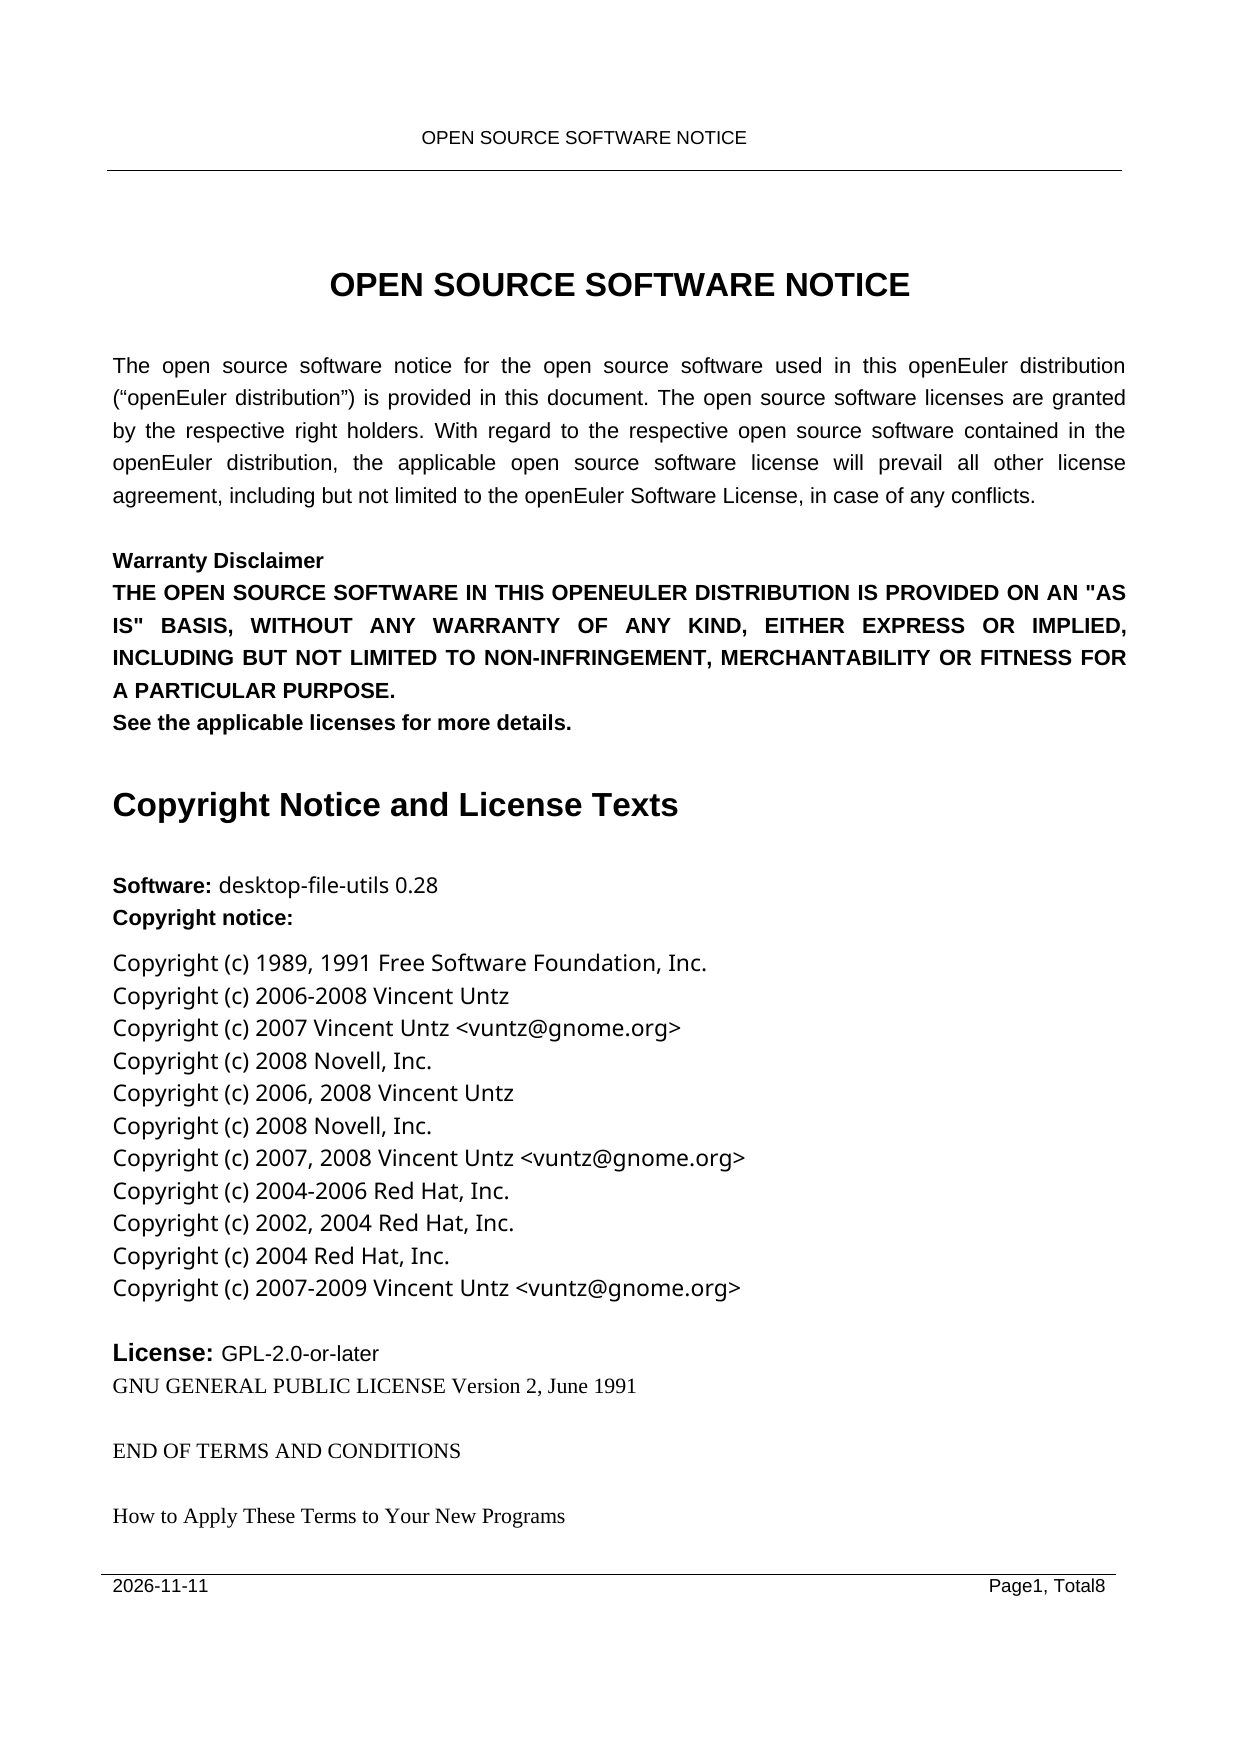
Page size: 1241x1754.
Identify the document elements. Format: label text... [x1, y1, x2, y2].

text Copyright Notice and License Texts [112, 771, 1128, 836]
text THE OPEN SOURCE SOFTWARE IN THIS OPENEULER DISTRIBUTION IS PROVIDED ON AN "AS IS" BASIS, WITHOUT ANY WARRANTY OF ANY KIND, EITHER EXPRESS OR IMPLIED, INCLUDING BUT NOT LIMITED TO NON-INFRINGEMENT, MERCHANTABILITY OR FITNESS FOR A PARTICULAR PURPOSE. See the applicable licenses for more details. [112, 576, 1128, 739]
text OPEN SOURCE SOFTWARE NOTICE [112, 251, 1128, 316]
text Copyright notice: [112, 901, 1128, 934]
text Copyright (c) 1989, 1991 Free Software Foundation, Inc. Copyright (c) 2006-2008 Vincent Untz Copyright (c) 2007 Vincent Untz <vuntz@gnome.org> Copyright (c) 2008 Novell, Inc. Copyright (c) 2006, 2008 Vincent Untz Copyright (c) 2008 Novell, Inc. Copyright (c) 2007, 2008 Vincent Untz <vuntz@gnome.org> Copyright (c) 2004-2006 Red Hat, Inc. Copyright (c) 2002, 2004 Red Hat, Inc. Copyright (c) 2004 Red Hat, Inc. Copyright (c) 2007-2009 Vincent Untz <vuntz@gnome.org> [112, 947, 1128, 1337]
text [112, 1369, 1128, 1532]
title Software: desktop-file-utils 0.28 [112, 869, 1128, 901]
text The open source software notice for the open source software used in this openEuler distribution (“openEuler distribution”) is provided in this document. The open source software licenses are granted by the respective right holders. With regard to the respective open source software contained in the openEuler distribution, the applicable open source software license will prevail all other license agreement, including but not limited to the openEuler Software License, in case of any conflicts. [112, 349, 1128, 511]
text Warranty Disclaimer [112, 544, 1128, 576]
text License: GPL-2.0-or-later [112, 1337, 1128, 1369]
